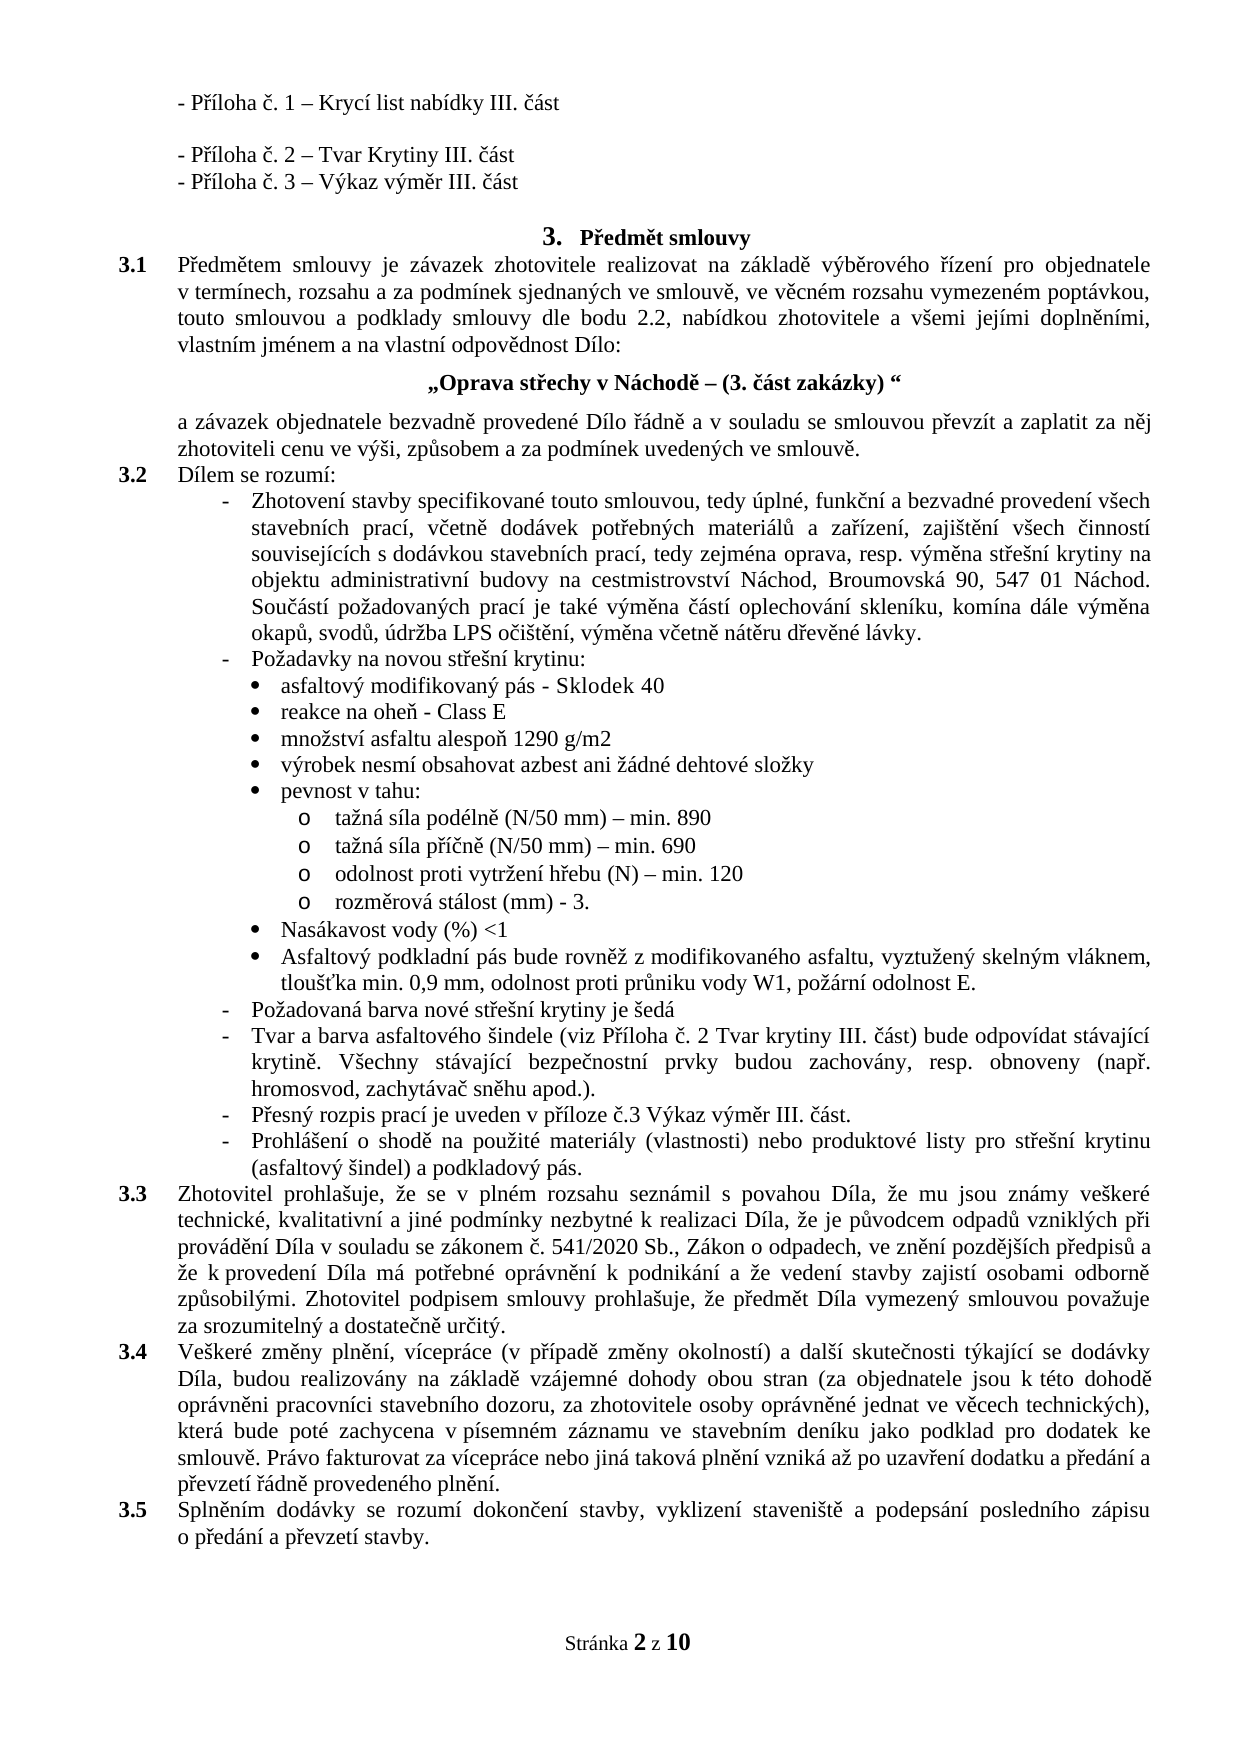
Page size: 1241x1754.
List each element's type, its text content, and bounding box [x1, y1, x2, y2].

list reakce na oheň - Class E [251, 698, 1152, 724]
list Předmětem smlouvy je závazek zhotovitele realizovat na základě výběrového řízení pro objednatele v termínech, rozsahu a za podmínek sjednaných ve smlouvě, ve věcném rozsahu vymezeném poptávkou, touto smlouvou a podklady smlouvy dle bodu 2.2, nabídkou zhotovitele a všemi jejími doplněními, vlastním jménem a na vlastní odpovědnost Dílo: [118, 252, 1152, 357]
text a závazek objednatele bezvadně provedené Dílo řádně a v souladu se smlouvou převzít a zaplatit za něj zhotoviteli cenu ve výši, způsobem a za podmínek uvedených ve smlouvě. [177, 408, 1152, 461]
list asfaltový modifikovaný pás - Sklodek 40 [251, 672, 1152, 698]
list rozměrová stálost (mm) - 3. [297, 888, 1152, 917]
list Přesný rozpis prací je uveden v příloze č.3 Výkaz výměr III. část. [222, 1101, 1152, 1127]
list tažná síla příčně (N/50 mm) – min. 690 [297, 832, 1152, 860]
list Požadovaná barva nové střešní krytiny je šedá [222, 996, 1152, 1022]
list Veškeré změny plnění, vícepráce (v případě změny okolností) a další skutečnosti týkající se dodávky Díla, budou realizovány na základě vzájemné dohody obou stran (za objednatele jsou k této dohodě oprávněni pracovníci stavebního dozoru, za zhotovitele osoby oprávněné jednat ve věcech technických), která bude poté zachycena v písemném záznamu ve stavebním deníku jako podklad pro dodatek ke smlouvě. Právo fakturovat za vícepráce nebo jiná taková plnění vzniká až po uzavření dodatku a předání a převzetí řádně provedeného plnění. [118, 1338, 1152, 1496]
list Tvar a barva asfaltového šindele (viz Příloha č. 2 Tvar krytiny III. část) bude odpovídat stávající krytině. Všechny stávající bezpečnostní prvky budou zachovány, resp. obnoveny (např. hromosvod, zachytávač sněhu apod.). [222, 1022, 1152, 1101]
list Požadavky na novou střešní krytinu: [222, 646, 1152, 672]
list Splněním dodávky se rozumí dokončení stavby, vyklizení staveniště a podepsání posledního zápisu o předání a převzetí stavby. [118, 1496, 1152, 1549]
text - Příloha č. 3 – Výkaz výměr III. část [177, 168, 1152, 194]
list množství asfaltu alespoň 1290 g/m2 [251, 724, 1152, 751]
list Nasákavost vody (%) <1 [251, 917, 1152, 943]
text - Příloha č. 1 – Krycí list nabídky III. část [177, 89, 1152, 115]
list Předmět smlouvy [141, 220, 1152, 252]
list výrobek nesmí obsahovat azbest ani žádné dehtové složky [251, 751, 1152, 777]
list Dílem se rozumí: [118, 461, 1152, 487]
list odolnost proti vytržení hřebu (N) – min. 120 [297, 860, 1152, 888]
text - Příloha č. 2 – Tvar Krytiny III. část [177, 141, 1152, 168]
list Zhotovitel prohlašuje, že se v plném rozsahu seznámil s povahou Díla, že mu jsou známy veškeré technické, kvalitativní a jiné podmínky nezbytné k realizaci Díla, že je původcem odpadů vzniklých při provádění Díla v souladu se zákonem č. 541/2020 Sb., Zákon o odpadech, ve znění pozdějších předpisů a že k provedení Díla má potřebné oprávnění k podnikání a že vedení stavby zajistí osobami odborně způsobilými. Zhotovitel podpisem smlouvy prohlašuje, že předmět Díla vymezený smlouvou považuje za srozumitelný a dostatečně určitý. [118, 1180, 1152, 1338]
list tažná síla podélně (N/50 mm) – min. 890 [297, 804, 1152, 832]
text „Oprava střechy v Náchodě – (3. část zakázky) “ [103, 369, 1152, 396]
list Prohlášení o shodě na použité materiály (vlastnosti) nebo produktové listy pro střešní krytinu (asfaltový šindel) a podkladový pás. [222, 1127, 1152, 1180]
list Zhotovení stavby specifikované touto smlouvou, tedy úplné, funkční a bezvadné provedení všech stavebních prací, včetně dodávek potřebných materiálů a zařízení, zajištění všech činností souvisejících s dodávkou stavebních prací, tedy zejména oprava, resp. výměna střešní krytiny na objektu administrativní budovy na cestmistrovství Náchod, Broumovská 90, 547 01 Náchod. Součástí požadovaných prací je také výměna částí oplechování skleníku, komína dále výměna okapů, svodů, údržba LPS očištění, výměna včetně nátěru dřevěné lávky. [222, 487, 1152, 646]
list pevnost v tahu: [251, 777, 1152, 804]
list Asfaltový podkladní pás bude rovněž z modifikovaného asfaltu, vyztužený skelným vláknem, tloušťka min. 0,9 mm, odolnost proti průniku vody W1, požární odolnost E. [251, 943, 1152, 996]
